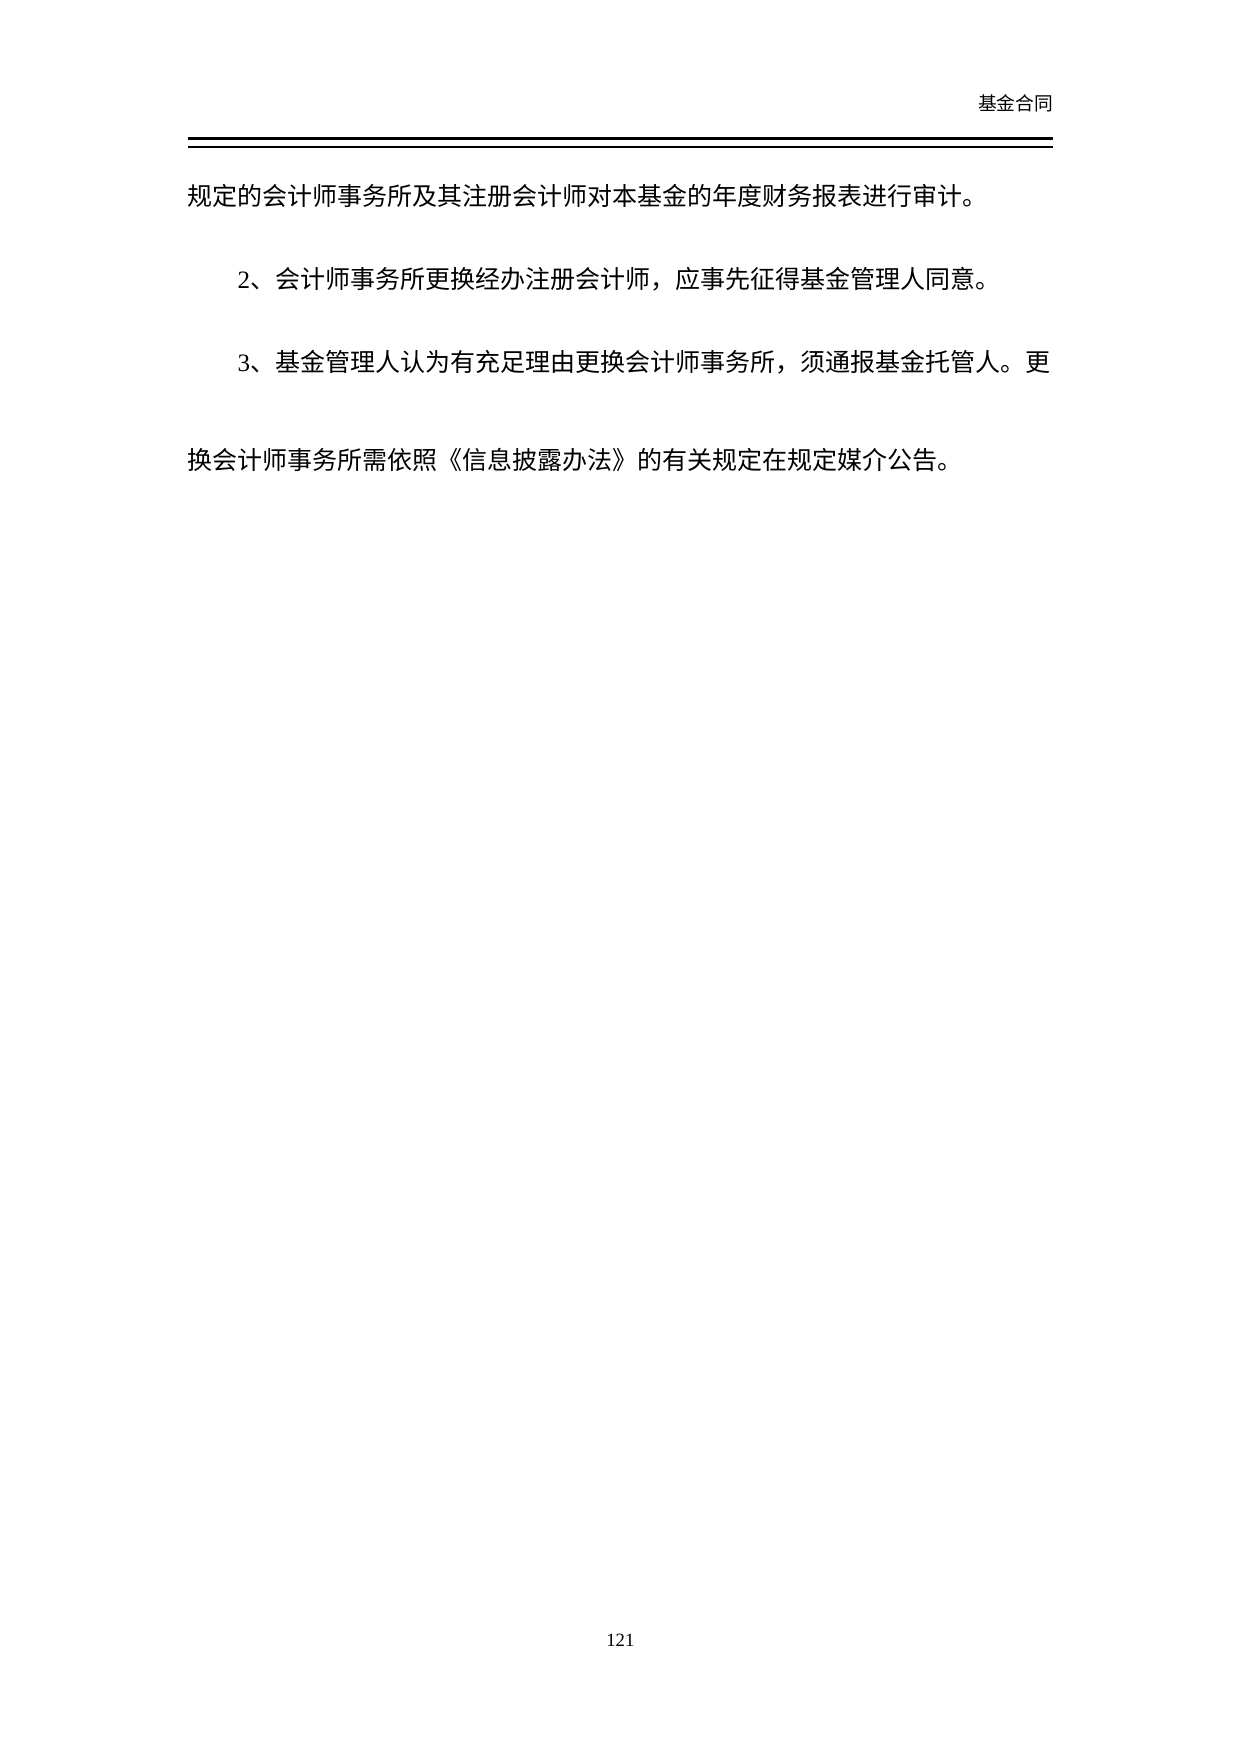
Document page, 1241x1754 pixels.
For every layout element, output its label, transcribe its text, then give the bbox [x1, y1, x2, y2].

text 3、基金管理人认为有充足理由更换会计师事务所，须通报基金托管人。更换会计师事务所需依照《信息披露办法》的有关规定在规定媒介公告。 [187, 328, 1053, 491]
text 2、会计师事务所更换经办注册会计师，应事先征得基金管理人同意。 [187, 245, 1053, 310]
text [187, 162, 1053, 227]
